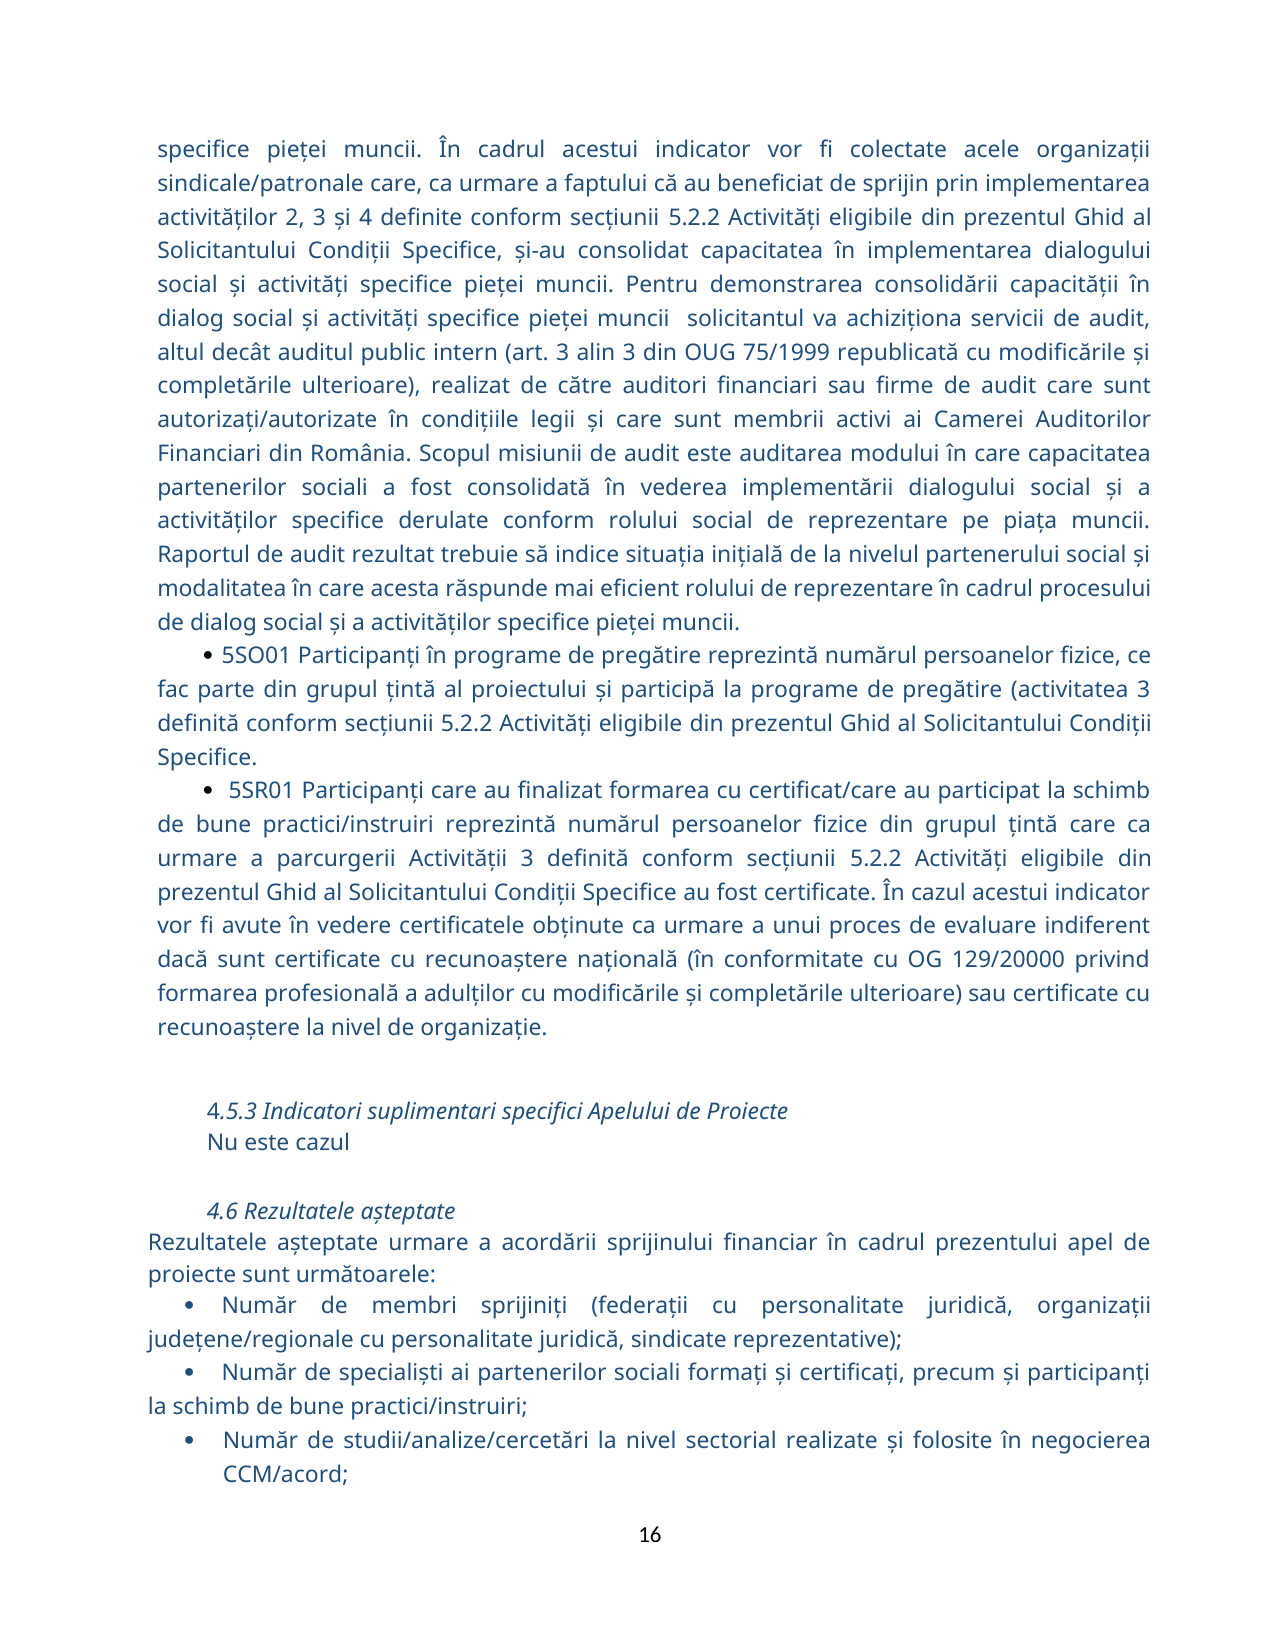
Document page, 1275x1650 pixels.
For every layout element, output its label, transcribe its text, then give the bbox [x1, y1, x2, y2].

text Rezultatele așteptate urmare a acordării sprijinului financiar în cadrul prezentului apel de proiecte sunt următoarele: [148, 1226, 1152, 1289]
list 5SO01 Participanți în programe de pregătire reprezintă numărul persoanelor fizice, ce fac parte din grupul țintă al proiectului și participă la programe de pregătire (activitatea 3 definită conform secțiunii 5.2.2 Activități eligibile din prezentul Ghid al Solicitantului Condiții Specifice. [157, 639, 1152, 772]
text Nu este cazul [148, 1126, 1152, 1157]
list Număr de membri sprijiniți (federații cu personalitate juridică, organizații județene/regionale cu personalitate juridică, sindicate reprezentative); [148, 1289, 1152, 1354]
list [157, 133, 1152, 637]
subtitle 4.5.3 Indicatori suplimentari specifici Apelului de Proiecte [207, 1094, 1152, 1126]
list 5SR01 Participanți care au finalizat formarea cu certificat/care au participat la schimb de bune practici/instruiri reprezintă numărul persoanelor fizice din grupul țintă care ca urmare a parcurgerii Activității 3 definită conform secțiunii 5.2.2 Activități eligibile din prezentul Ghid al Solicitantului Condiții Specifice au fost certificate. În cazul acestui indicator vor fi avute în vedere certificatele obținute ca urmare a unui proces de evaluare indiferent dacă sunt certificate cu recunoaștere națională (în conformitate cu OG 129/20000 privind formarea profesională a adulților cu modificările și completările ulterioare) sau certificate cu recunoaștere la nivel de organizație. [157, 774, 1152, 1042]
subtitle 4.6 Rezultatele așteptate [207, 1195, 1152, 1226]
list Număr de specialiști ai partenerilor sociali formați și certificați, precum și participanți la schimb de bune practici/instruiri; [148, 1356, 1152, 1421]
list Număr de studii/analize/cercetări la nivel sectorial realizate și folosite în negocierea CCM/acord; [185, 1424, 1152, 1489]
